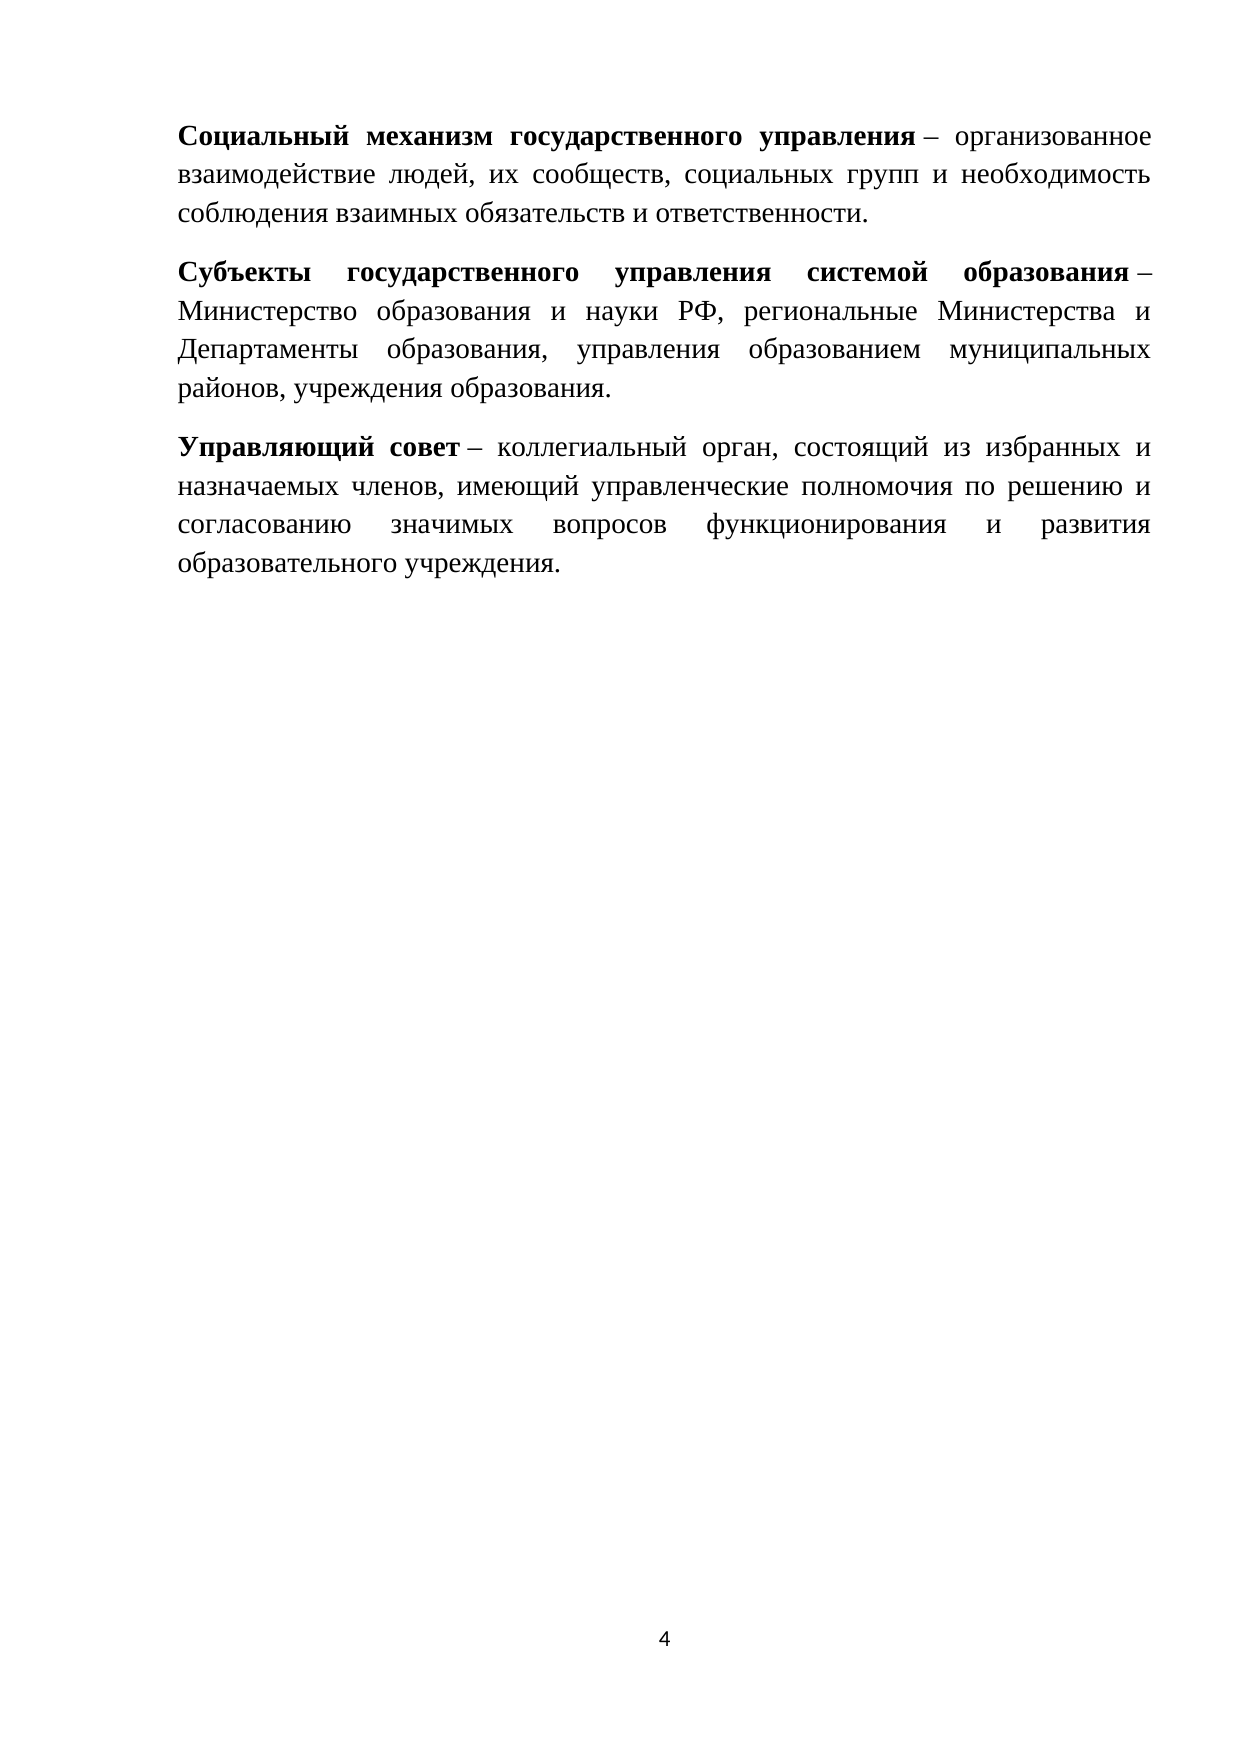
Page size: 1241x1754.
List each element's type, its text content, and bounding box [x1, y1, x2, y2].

text Управляющий совет – коллегиальный орган, состоящий из избранных и назначаемых членов, имеющий управленческие полномочия по решению и согласованию значимых вопросов функционирования и развития образовательного учреждения. [177, 429, 1152, 579]
text Социальный механизм государственного управления – организованное взаимодействие людей, их сообществ, социальных групп и необходимость соблюдения взаимных обязательств и ответственности. [177, 118, 1152, 229]
text Субъекты государственного управления системой образования – Министерство образования и науки РФ, региональные Министерства и Департаменты образования, управления образованием муниципальных районов, учреждения образования. [177, 254, 1152, 404]
